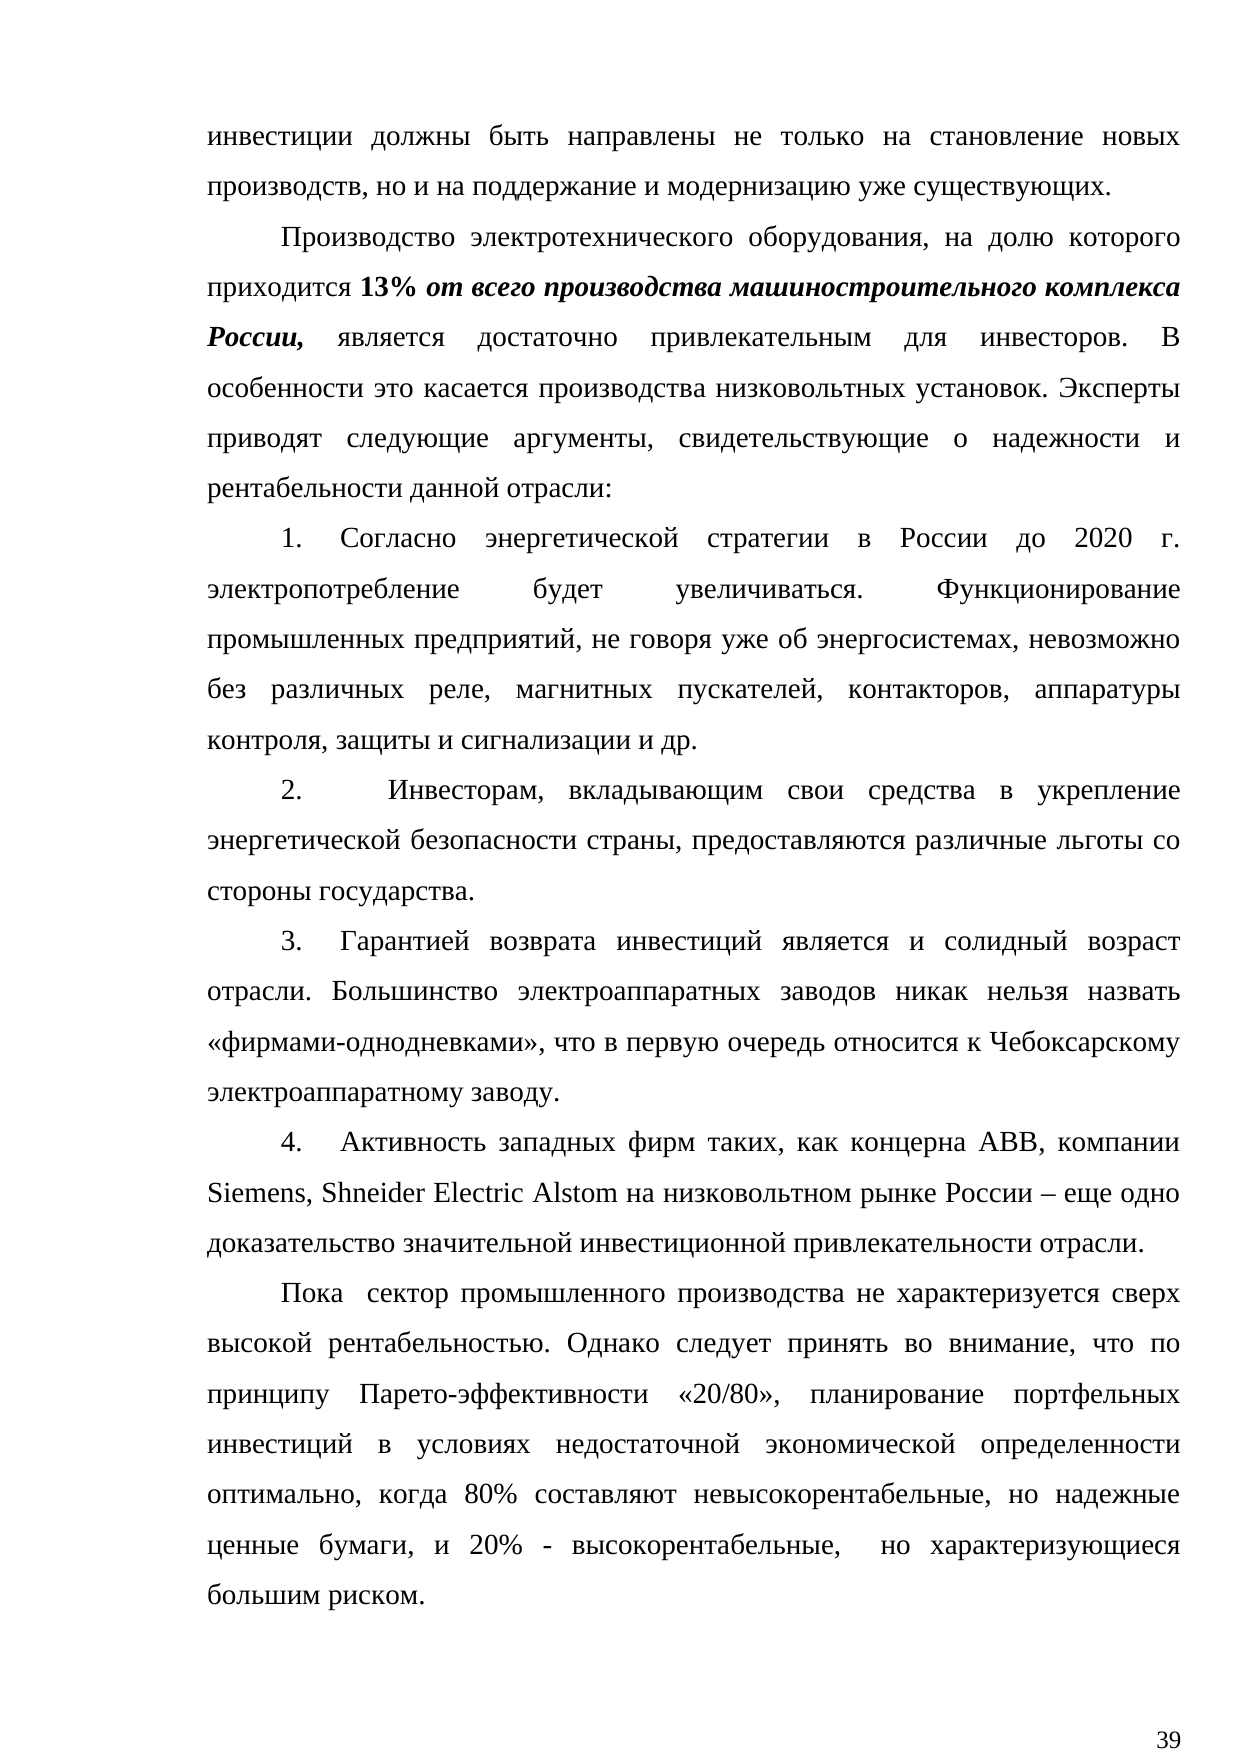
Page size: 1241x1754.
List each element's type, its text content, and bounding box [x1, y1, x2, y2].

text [207, 118, 1181, 202]
list Инвесторам, вкладывающим свои средства в укрепление энергетической безопасности страны, предоставляются различные льготы со стороны государства. [207, 772, 1181, 906]
list Активность западных фирм таких, как концерна АВВ, компании Siemens, Shneider Electric Alstom на низковольтном рынке России – еще одно доказательство значительной инвестиционной привлекательности отрасли. [207, 1124, 1181, 1258]
text Производство электротехнического оборудования, на долю которого приходится 13% от всего производства машиностроительного комплекса России, является достаточно привлекательным для инвесторов. В особенности это касается производства низковольтных установок. Эксперты приводят следующие аргументы, свидетельствующие о надежности и рентабельности данной отрасли: [207, 219, 1181, 504]
list Гарантией возврата инвестиций является и солидный возраст отрасли. Большинство электроаппаратных заводов никак нельзя назвать «фирмами-однодневками», что в первую очередь относится к Чебоксарскому электроаппаратному заводу. [207, 923, 1181, 1108]
text Пока сектор промышленного производства не характеризуется сверх высокой рентабельностью. Однако следует принять во внимание, что по принципу Парето-эффективности «20/80», планирование портфельных инвестиций в условиях недостаточной экономической определенности оптимально, когда 80% составляют невысокорентабельные, но надежные ценные бумаги, и 20% - высокорентабельные, но характеризующиеся большим риском. [207, 1275, 1181, 1611]
list Согласно энергетической стратегии в России до . электропотребление будет увеличиваться. Функционирование промышленных предприятий, не говоря уже об энергосистемах, невозможно без различных реле, магнитных пускателей, контакторов, аппаратуры контроля, защиты и сигнализации и др. [207, 521, 1181, 755]
